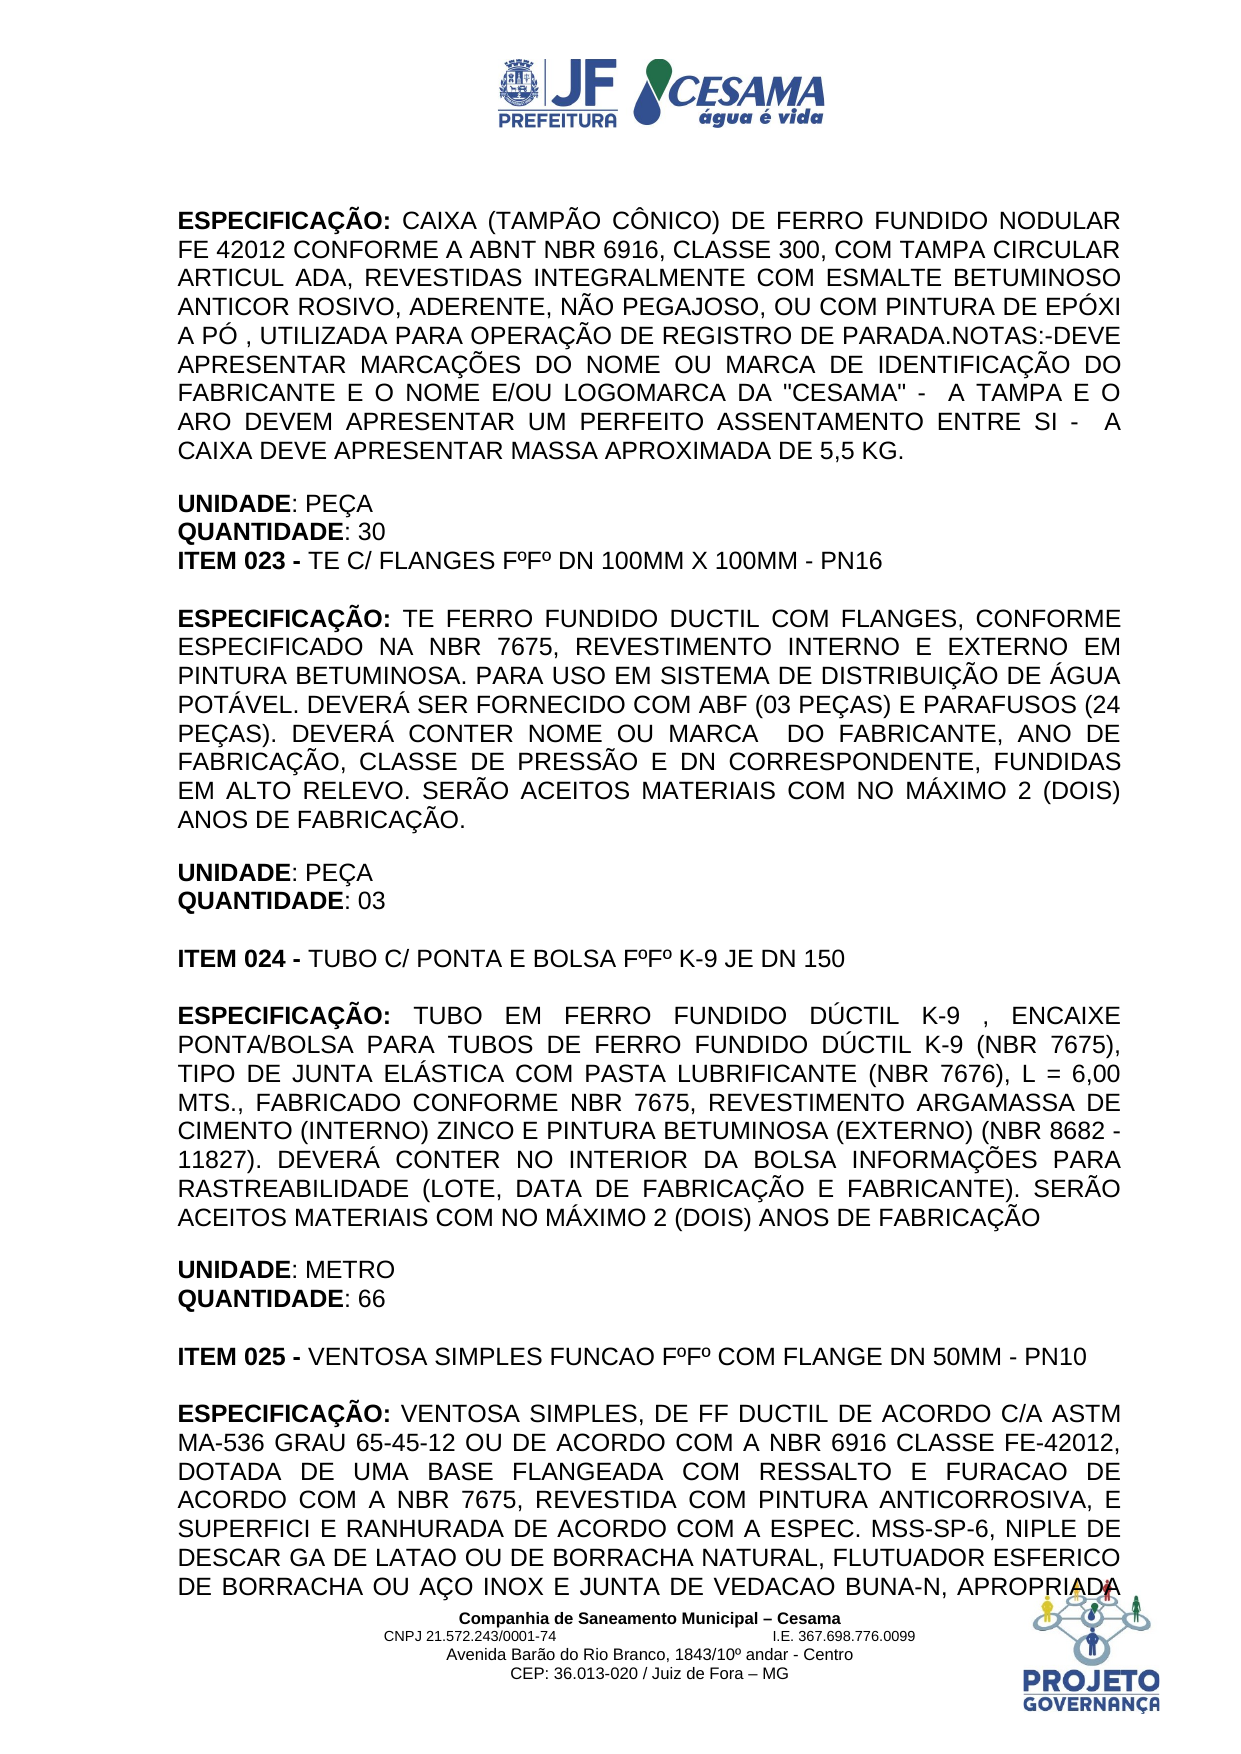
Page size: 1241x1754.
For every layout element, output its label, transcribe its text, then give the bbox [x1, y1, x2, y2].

text ITEM 025 - VENTOSA SIMPLES FUNCAO FºFº COM FLANGE DN 50MM - PN10 [177, 1342, 1122, 1370]
text UNIDADE: PEÇA [177, 489, 1122, 517]
picture [1023, 1579, 1160, 1714]
text ESPECIFICAÇÃO: TUBO EM FERRO FUNDIDO DÚCTIL K-9 , ENCAIXE PONTA/BOLSA PARA TUBOS DE FERRO FUNDIDO DÚCTIL K-9 (NBR 7675), TIPO DE JUNTA ELÁSTICA COM PASTA LUBRIFICANTE (NBR 7676), L = 6,00 MTS., FABRICADO CONFORME NBR 7675, REVESTIMENTO ARGAMASSA DE CIMENTO (INTERNO) ZINCO E PINTURA BETUMINOSA (EXTERNO) (NBR 8682 - 11827). DEVERÁ CONTER NO INTERIOR DA BOLSA INFORMAÇÕES PARA RASTREABILIDADE (LOTE, DATA DE FABRICAÇÃO E FABRICANTE). SERÃO ACEITOS MATERIAIS COM NO MÁXIMO 2 (DOIS) ANOS DE FABRICAÇÃO [177, 1001, 1122, 1231]
text QUANTIDADE: 30 [177, 517, 1122, 546]
text QUANTIDADE: 66 [177, 1284, 1122, 1313]
text ITEM 023 - TE C/ FLANGES FºFº DN 100MM X 100MM - PN16 [177, 546, 1122, 575]
picture [497, 59, 825, 128]
text ESPECIFICAÇÃO: TE FERRO FUNDIDO DUCTIL COM FLANGES, CONFORME ESPECIFICADO NA NBR 7675, REVESTIMENTO INTERNO E EXTERNO EM PINTURA BETUMINOSA. PARA USO EM SISTEMA DE DISTRIBUIÇÃO DE ÁGUA POTÁVEL. DEVERÁ SER FORNECIDO COM ABF (03 PEÇAS) E PARAFUSOS (24 PEÇAS). DEVERÁ CONTER NOME OU MARCA DO FABRICANTE, ANO DE FABRICAÇÃO, CLASSE DE PRESSÃO E DN CORRESPONDENTE, FUNDIDAS EM ALTO RELEVO. SERÃO ACEITOS MATERIAIS COM NO MÁXIMO 2 (DOIS) ANOS DE FABRICAÇÃO. [177, 604, 1122, 834]
text UNIDADE: PEÇA [177, 858, 1122, 886]
text UNIDADE: METRO [177, 1255, 1122, 1284]
text ITEM 024 - TUBO C/ PONTA E BOLSA FºFº K-9 JE DN 150 [177, 944, 1122, 973]
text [177, 1399, 1122, 1600]
text ESPECIFICAÇÃO: CAIXA (TAMPÃO CÔNICO) DE FERRO FUNDIDO NODULAR FE 42012 CONFORME A ABNT NBR 6916, CLASSE 300, COM TAMPA CIRCULAR ARTICUL ADA, REVESTIDAS INTEGRALMENTE COM ESMALTE BETUMINOSO ANTICOR ROSIVO, ADERENTE, NÃO PEGAJOSO, OU COM PINTURA DE EPÓXI A PÓ , UTILIZADA PARA OPERAÇÃO DE REGISTRO DE PARADA.NOTAS:-DEVE APRESENTAR MARCAÇÕES DO NOME OU MARCA DE IDENTIFICAÇÃO DO FABRICANTE E O NOME E/OU LOGOMARCA DA "CESAMA" - A TAMPA E O ARO DEVEM APRESENTAR UM PERFEITO ASSENTAMENTO ENTRE SI - A CAIXA DEVE APRESENTAR MASSA APROXIMADA DE 5,5 KG. [177, 206, 1122, 465]
text QUANTIDADE: 03 [177, 886, 1122, 915]
